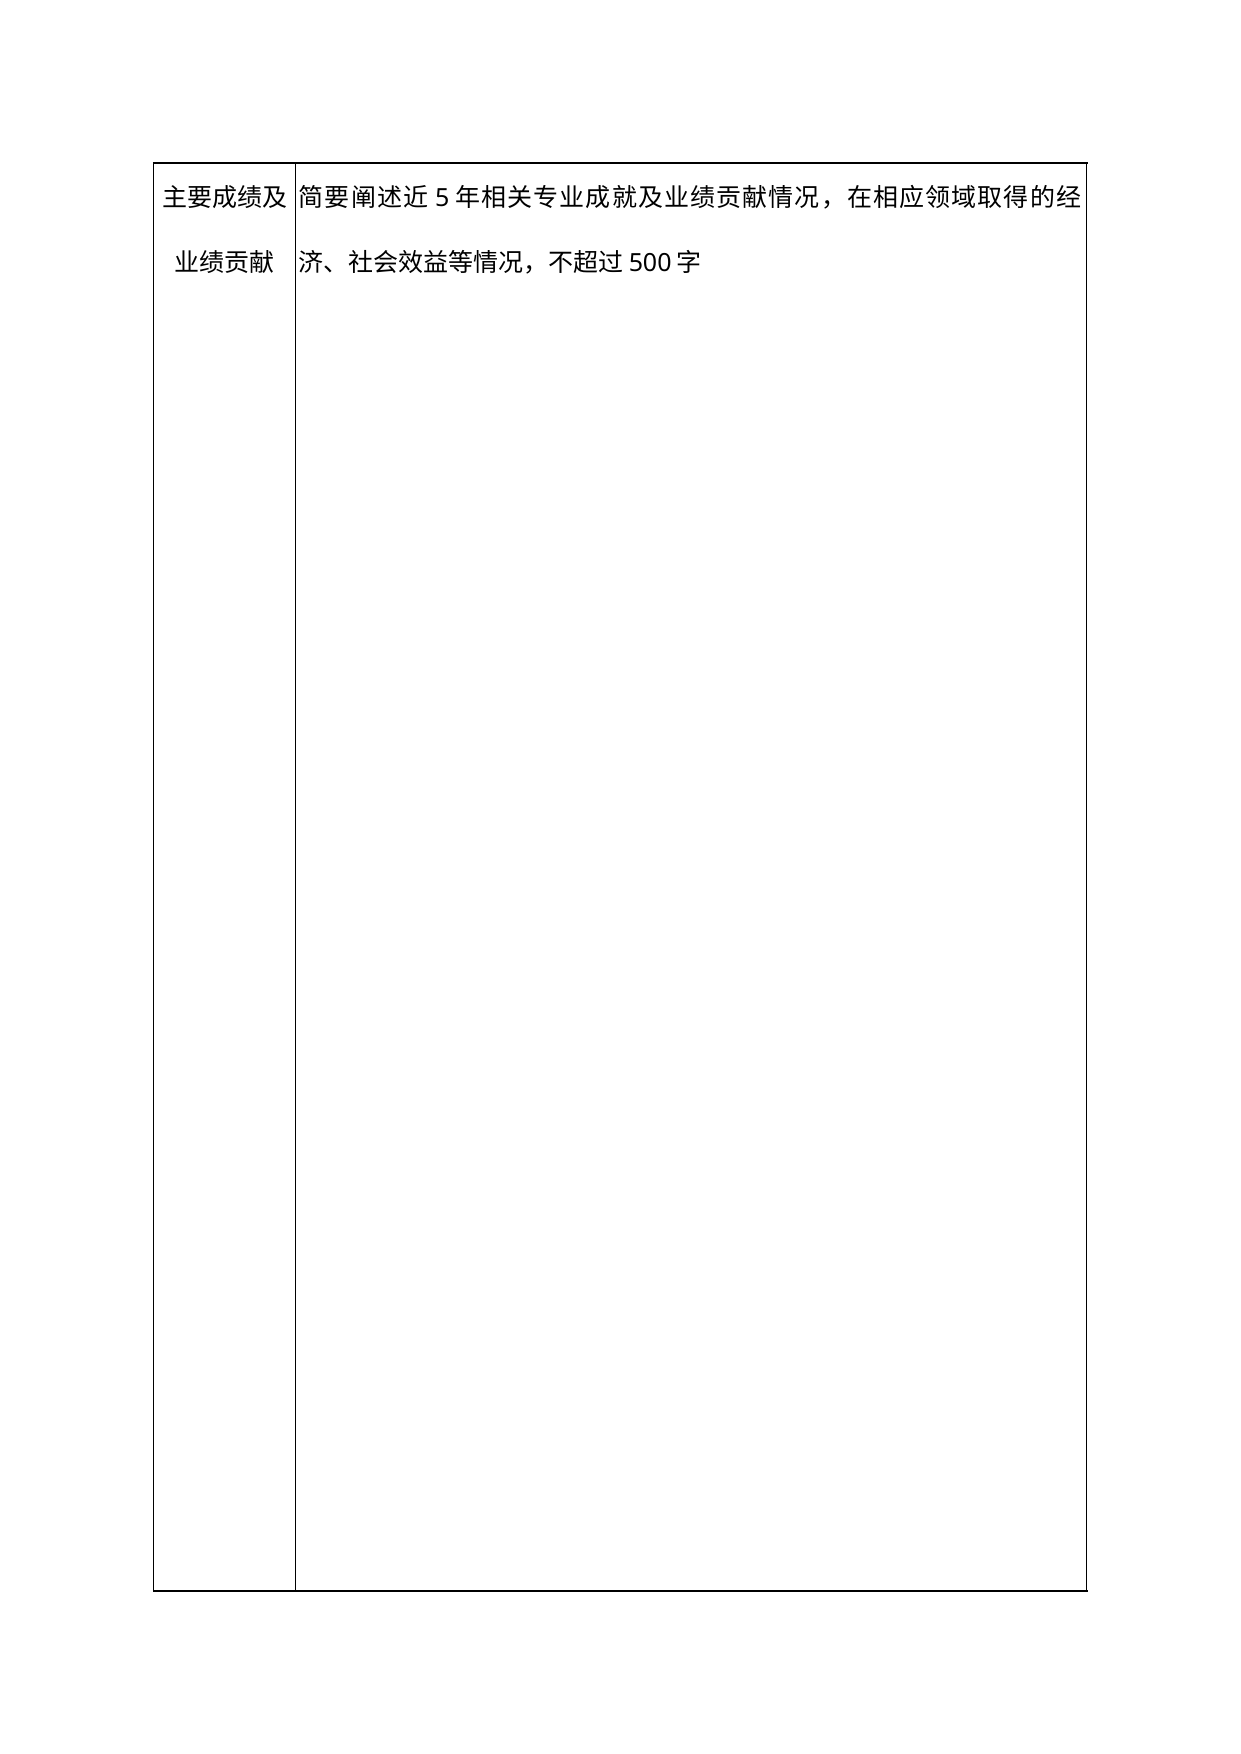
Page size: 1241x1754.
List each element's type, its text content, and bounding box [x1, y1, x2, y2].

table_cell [296, 164, 1086, 1590]
table_cell 主要成绩及业绩贡献 [154, 164, 295, 1590]
